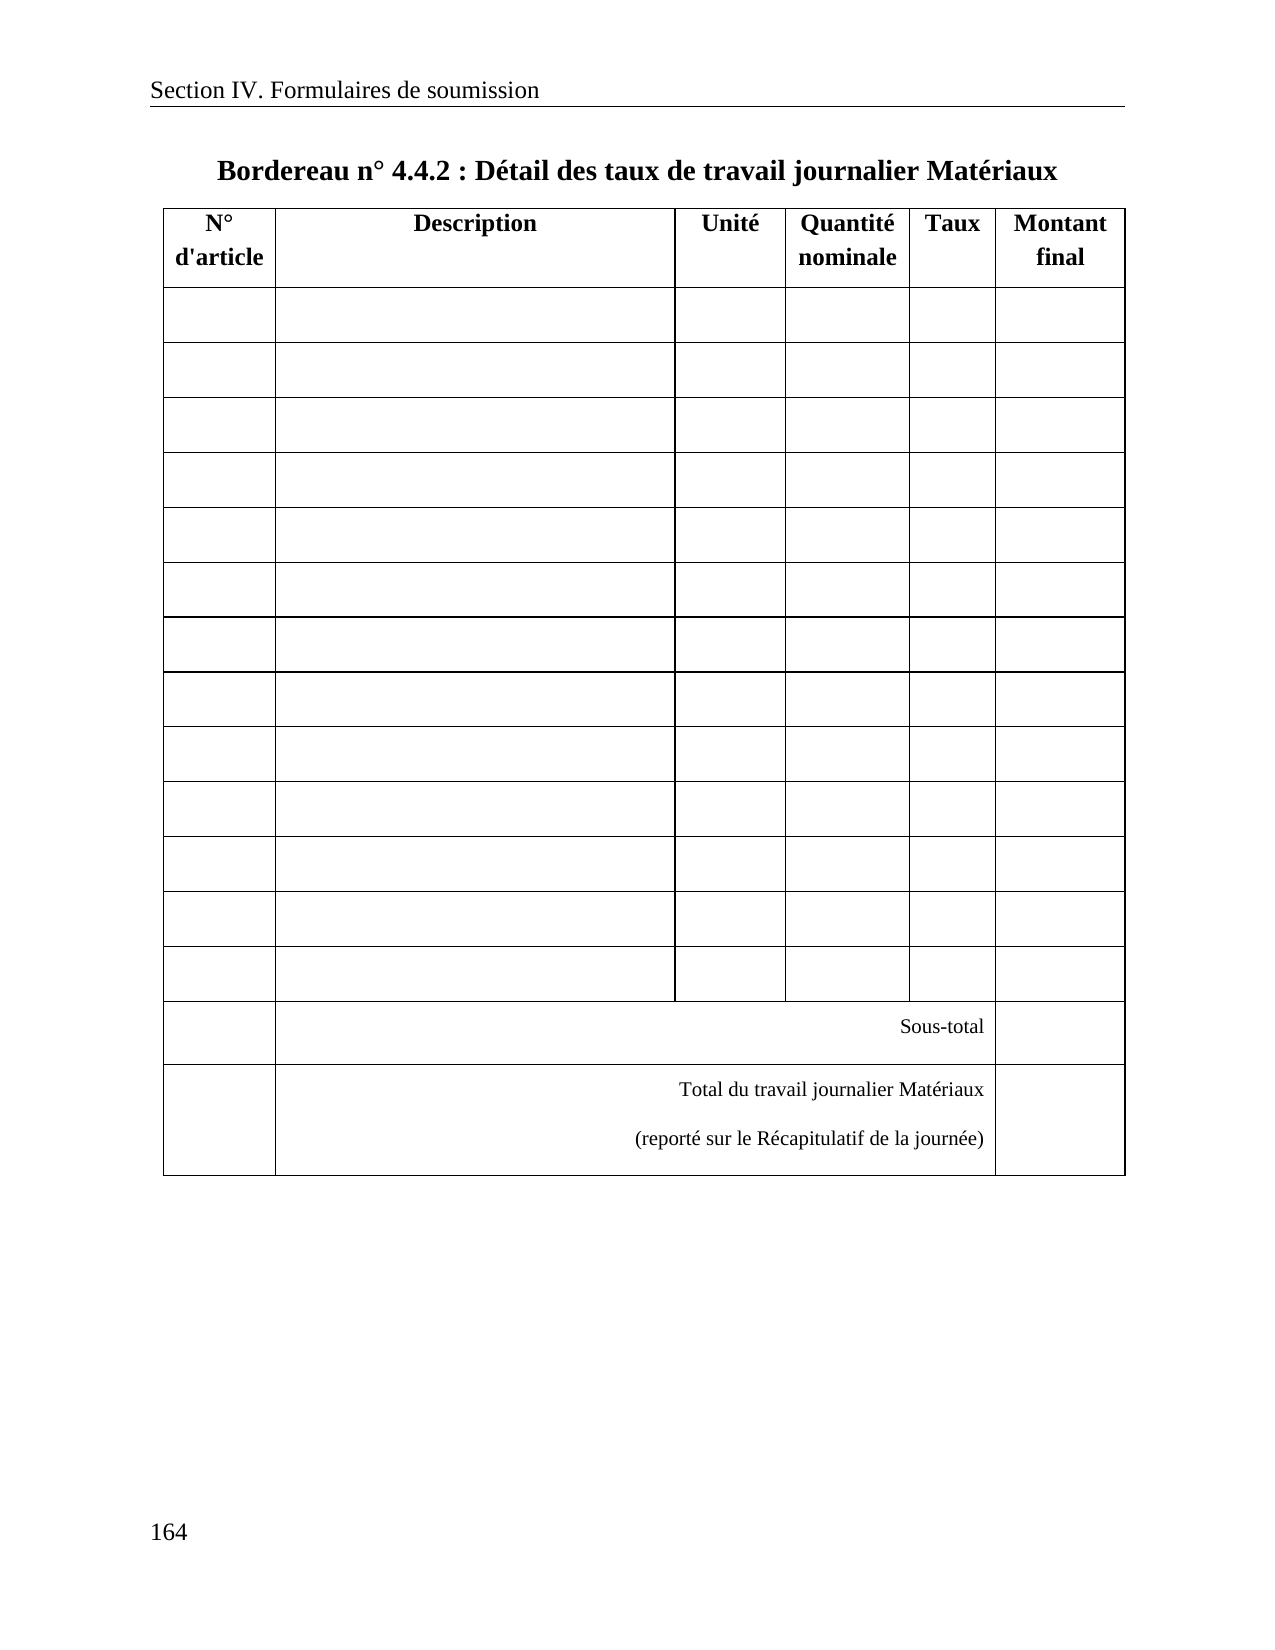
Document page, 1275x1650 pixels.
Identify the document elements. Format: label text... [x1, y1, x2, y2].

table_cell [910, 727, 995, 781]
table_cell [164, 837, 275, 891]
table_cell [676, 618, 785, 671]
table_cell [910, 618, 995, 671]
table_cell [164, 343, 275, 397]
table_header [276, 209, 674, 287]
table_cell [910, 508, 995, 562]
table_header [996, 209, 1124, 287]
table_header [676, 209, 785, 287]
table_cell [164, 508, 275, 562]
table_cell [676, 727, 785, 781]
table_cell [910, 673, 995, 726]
subtitle Bordereau n° 4.4.2 : Détail des taux de travail journalier Matériaux [150, 153, 1125, 187]
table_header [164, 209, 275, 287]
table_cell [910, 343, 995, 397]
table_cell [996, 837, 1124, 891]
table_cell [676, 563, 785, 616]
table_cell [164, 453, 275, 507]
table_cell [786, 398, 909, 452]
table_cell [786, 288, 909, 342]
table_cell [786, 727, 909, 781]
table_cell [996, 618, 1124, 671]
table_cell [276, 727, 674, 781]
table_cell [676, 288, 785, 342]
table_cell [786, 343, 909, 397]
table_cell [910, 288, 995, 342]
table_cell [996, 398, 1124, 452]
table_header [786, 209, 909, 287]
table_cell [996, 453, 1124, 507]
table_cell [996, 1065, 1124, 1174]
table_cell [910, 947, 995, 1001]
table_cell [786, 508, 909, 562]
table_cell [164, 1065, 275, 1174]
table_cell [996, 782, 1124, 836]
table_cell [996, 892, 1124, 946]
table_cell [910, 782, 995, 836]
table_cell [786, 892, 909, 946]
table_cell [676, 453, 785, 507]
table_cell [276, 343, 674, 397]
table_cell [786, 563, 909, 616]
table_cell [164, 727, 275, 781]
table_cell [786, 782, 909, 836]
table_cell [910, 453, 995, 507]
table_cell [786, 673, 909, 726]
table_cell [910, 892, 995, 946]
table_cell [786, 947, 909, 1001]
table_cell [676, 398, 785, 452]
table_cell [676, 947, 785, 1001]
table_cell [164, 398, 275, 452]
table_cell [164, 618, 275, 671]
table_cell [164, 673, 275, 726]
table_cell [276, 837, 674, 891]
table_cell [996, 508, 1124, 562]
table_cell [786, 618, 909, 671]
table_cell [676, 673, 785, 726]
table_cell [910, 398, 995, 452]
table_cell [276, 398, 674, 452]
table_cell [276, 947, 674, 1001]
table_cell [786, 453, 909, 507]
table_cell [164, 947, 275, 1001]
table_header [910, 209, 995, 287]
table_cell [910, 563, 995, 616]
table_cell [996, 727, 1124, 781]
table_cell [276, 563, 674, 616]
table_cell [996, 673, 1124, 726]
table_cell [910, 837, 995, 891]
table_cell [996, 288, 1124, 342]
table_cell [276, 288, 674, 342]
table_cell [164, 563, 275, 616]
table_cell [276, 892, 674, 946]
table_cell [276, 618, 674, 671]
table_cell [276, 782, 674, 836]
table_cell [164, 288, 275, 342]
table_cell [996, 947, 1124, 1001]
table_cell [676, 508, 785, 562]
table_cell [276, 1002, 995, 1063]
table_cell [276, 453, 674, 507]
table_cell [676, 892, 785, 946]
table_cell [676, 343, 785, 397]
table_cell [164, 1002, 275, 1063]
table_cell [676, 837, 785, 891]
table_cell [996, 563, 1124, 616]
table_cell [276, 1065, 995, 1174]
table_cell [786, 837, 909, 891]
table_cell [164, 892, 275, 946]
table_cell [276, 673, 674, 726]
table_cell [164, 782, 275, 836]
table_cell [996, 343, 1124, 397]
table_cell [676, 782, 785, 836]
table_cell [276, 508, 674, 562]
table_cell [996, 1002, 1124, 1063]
